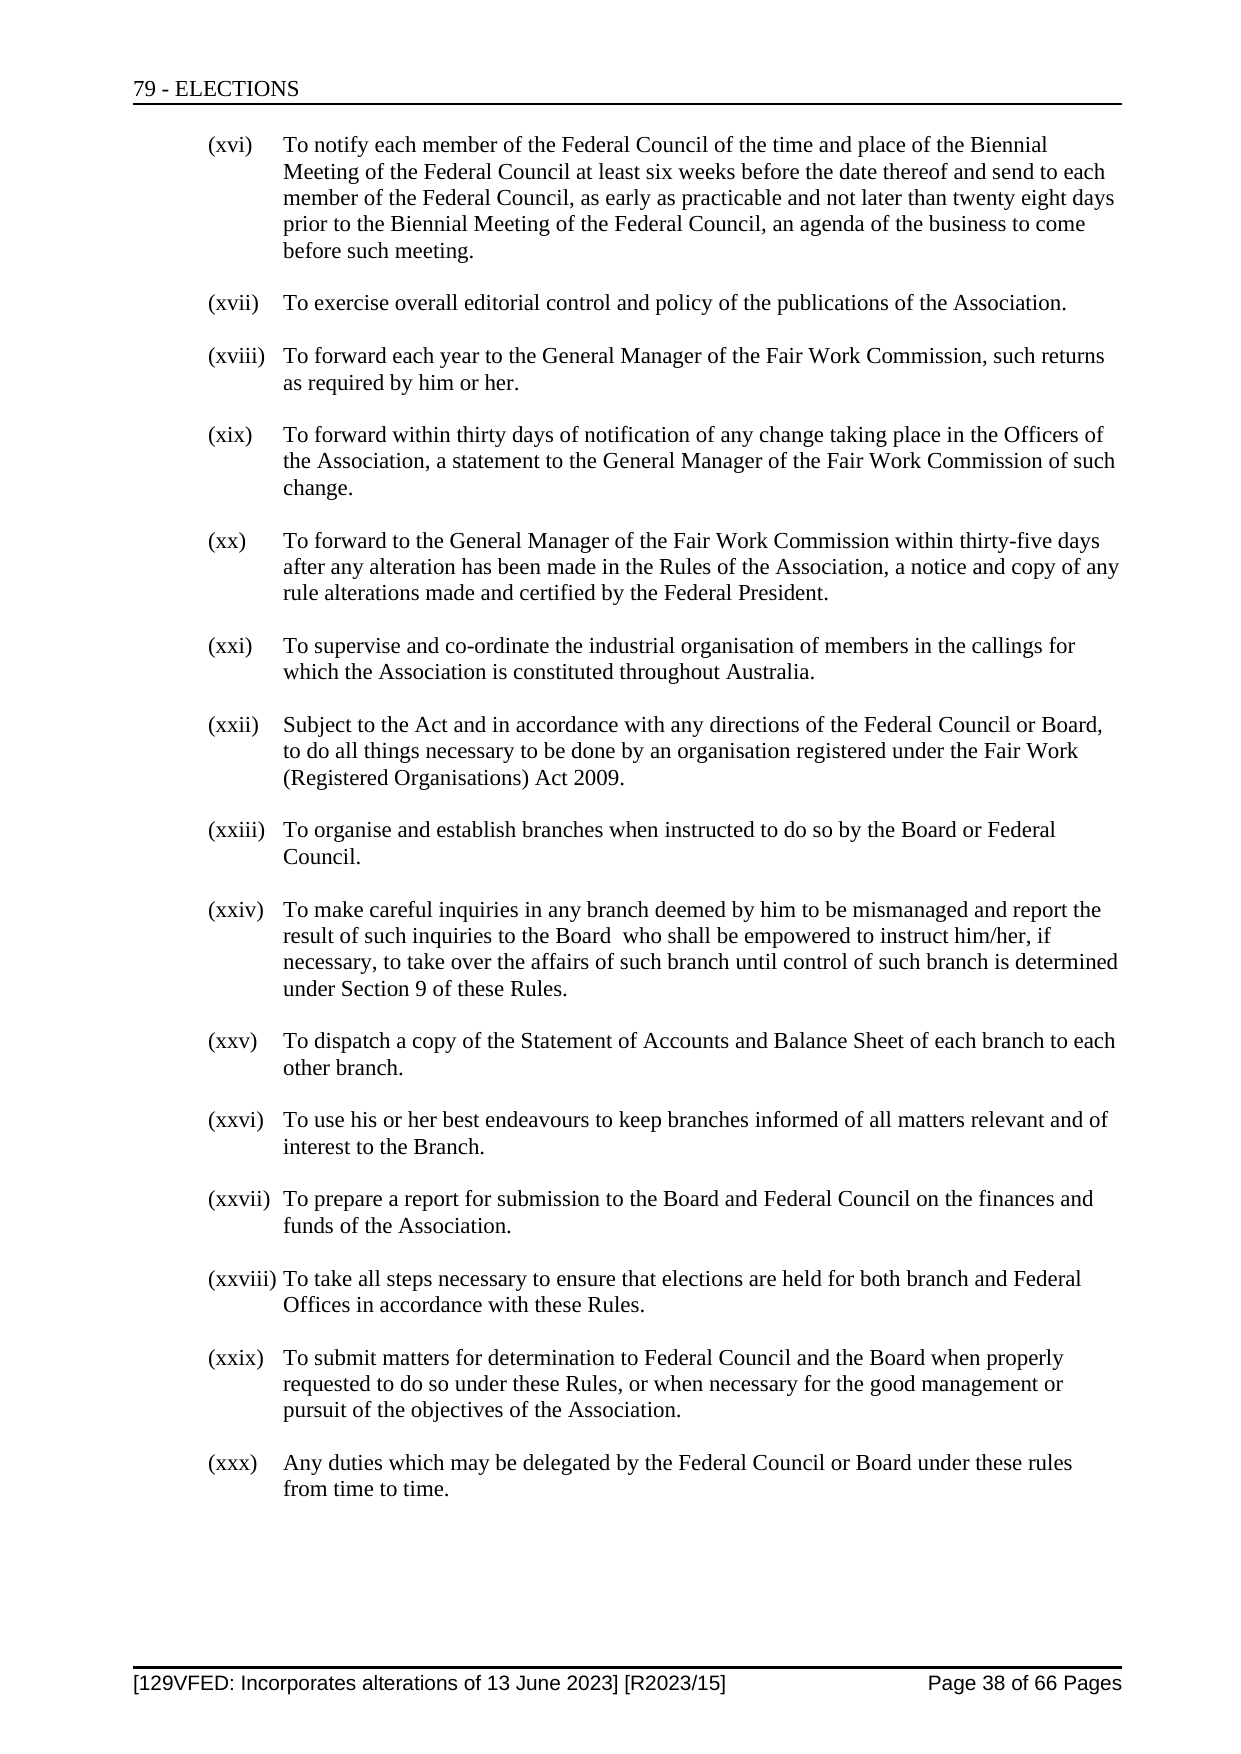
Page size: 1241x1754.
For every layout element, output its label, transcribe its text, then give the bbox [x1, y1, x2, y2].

text (xxix) To submit matters for determination to Federal Council and the Board when properly requested to do so under these Rules, or when necessary for the good management or pursuit of the objectives of the Association. [133, 1344, 1122, 1423]
text (xxiv) To make careful inquiries in any branch deemed by him to be mismanaged and report the result of such inquiries to the Board who shall be empowered to instruct him/her, if necessary, to take over the affairs of such branch until control of such branch is determined under Section 9 of these Rules. [133, 896, 1122, 1001]
text (xxx) Any duties which may be delegated by the Federal Council or Board under these rules from time to time. [133, 1449, 1122, 1502]
text (xvi) To notify each member of the Federal Council of the time and place of the Biennial Meeting of the Federal Council at least six weeks before the date thereof and send to each member of the Federal Council, as early as practicable and not later than twenty eight days prior to the Biennial Meeting of the Federal Council, an agenda of the business to come before such meeting. [133, 131, 1122, 263]
text (xxvi) To use his or her best endeavours to keep branches informed of all matters relevant and of interest to the Branch. [133, 1106, 1122, 1159]
text (xxi) To supervise and co-ordinate the industrial organisation of members in the callings for which the Association is constituted throughout Australia. [133, 632, 1122, 685]
text (xx) To forward to the General Manager of the Fair Work Commission within thirty-five days after any alteration has been made in the Rules of the Association, a notice and copy of any rule alterations made and certified by the Federal President. [133, 527, 1122, 606]
text (xviii) To forward each year to the General Manager of the Fair Work Commission, such returns as required by him or her. [133, 342, 1122, 395]
text (xvii) To exercise overall editorial control and policy of the publications of the Association. [133, 289, 1122, 316]
text (xxv) To dispatch a copy of the Statement of Accounts and Balance Sheet of each branch to each other branch. [133, 1027, 1122, 1080]
text (xix) To forward within thirty days of notification of any change taking place in the Officers of the Association, a statement to the General Manager of the Fair Work Commission of such change. [133, 421, 1122, 500]
text (xxii) Subject to the Act and in accordance with any directions of the Federal Council or Board, to do all things necessary to be done by an organisation registered under the Fair Work (Registered Organisations) Act 2009. [133, 711, 1122, 790]
text (xxvii) To prepare a report for submission to the Board and Federal Council on the finances and funds of the Association. [133, 1186, 1122, 1238]
text (xxviii) To take all steps necessary to ensure that elections are held for both branch and Federal Offices in accordance with these Rules. [133, 1264, 1122, 1317]
text (xxiii) To organise and establish branches when instructed to do so by the Board or Federal Council. [133, 817, 1122, 869]
